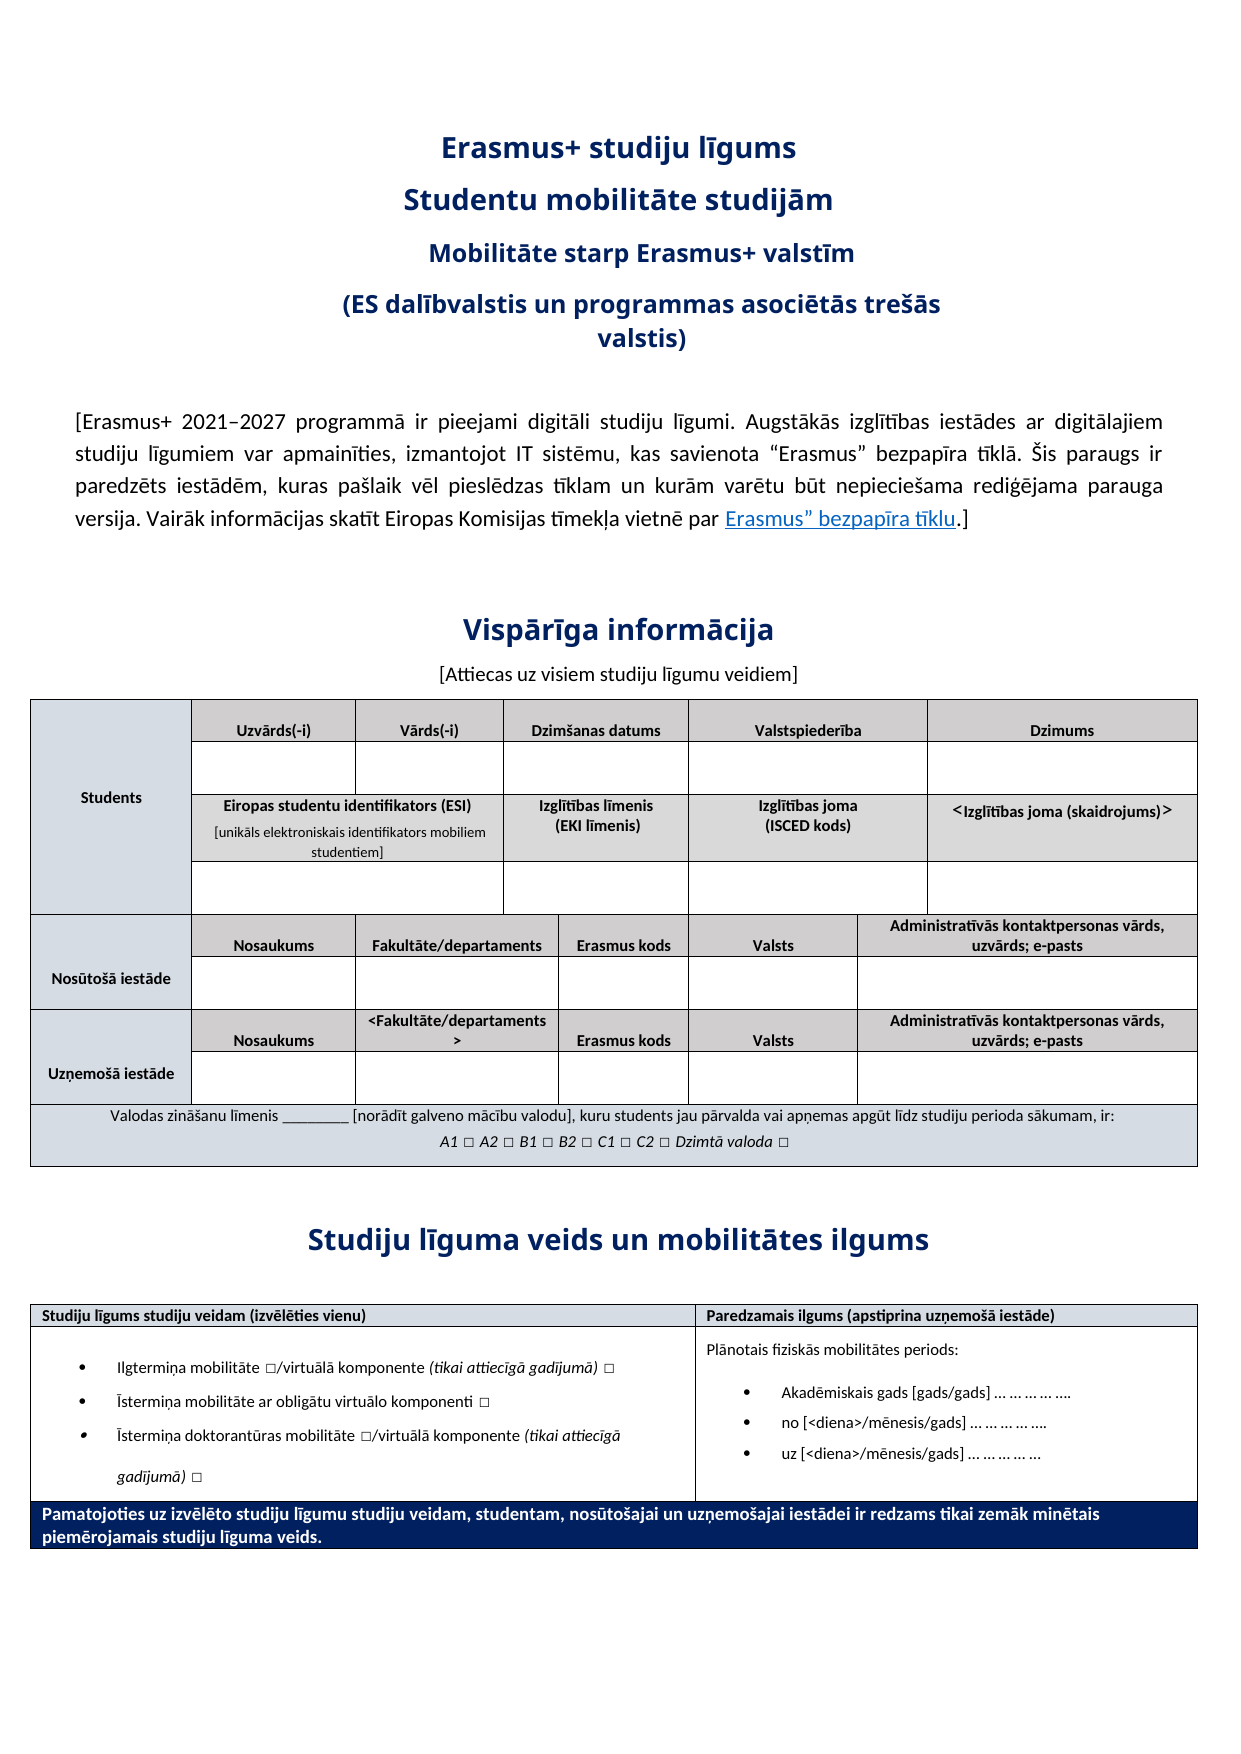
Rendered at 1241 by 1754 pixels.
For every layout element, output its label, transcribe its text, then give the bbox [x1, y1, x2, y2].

table_cell [689, 862, 927, 914]
table_cell [559, 1052, 688, 1104]
table_cell <Izglītības joma (skaidrojums)> [928, 795, 1197, 861]
table_cell [504, 862, 688, 914]
subtitle Mobilitāte starp Erasmus+ valstīm [300, 236, 983, 270]
table_header Paredzamais ilgums (apstiprina uzņemošā iestāde) [696, 1305, 1197, 1326]
table_cell [689, 1052, 857, 1104]
table_cell Erasmus kods [559, 915, 688, 956]
table_cell Valsts [689, 1010, 857, 1051]
table_cell Izglītības līmenis (EKI līmenis) [504, 795, 688, 861]
text Studiju līguma veids un mobilitātes ilgums [75, 1219, 1162, 1259]
table_cell Eiropas studentu identifikators (ESI) [unikāls elektroniskais identifikators mobiliem studentiem] [192, 795, 503, 861]
table_cell Nosaukums [192, 1010, 355, 1051]
text [Erasmus+ 2021–2027 programmā ir pieejami digitāli studiju līgumi. Augstākās izglītības iestādes ar digitālajiem studiju līgumiem var apmainīties, izmantojot IT sistēmu, kas savienota “Erasmus” bezpapīra tīklā. Šis paraugs ir paredzēts iestādēm, kuras pašlaik vēl pieslēdzas tīklam un kurām varētu būt nepieciešama rediģējama parauga versija. Vairāk informācijas skatīt Eiropas Komisijas tīmekļa vietnē par Erasmus” bezpapīra tīklu.] [75, 407, 1165, 532]
table_header Students [31, 700, 191, 914]
table_cell [504, 742, 688, 794]
table_cell Valsts [689, 915, 857, 956]
table_header Studiju līgums studiju veidam (izvēlēties vienu) [31, 1305, 695, 1326]
table_cell <Fakultāte/departaments > [356, 1010, 558, 1051]
table_cell Valodas zināšanu līmenis ________ [norādīt galveno mācību valodu], kuru students jau pārvalda vai apņemas apgūt līdz studiju perioda sākumam, ir: A1 ☐ A2 ☐ B1 ☐ B2 ☐ C1 ☐ C2 ☐ Dzimtā valoda ☐ [31, 1105, 1197, 1166]
table_header Vārds(-i) [356, 700, 503, 741]
table_header Dzimšanas datums [504, 700, 688, 741]
table_header Uzvārds(-i) [192, 700, 355, 741]
table_cell [192, 1052, 355, 1104]
text Vispārīga informācija [75, 609, 1162, 649]
table_cell Plānotais fiziskās mobilitātes periods: Akadēmiskais gads [gads/gads] … … … … …. no [<diena>/mēnesis/gads] … … … … …. uz [<diena>/mēnesis/gads] … … … … … [696, 1327, 1197, 1501]
table_cell Nosaukums [192, 915, 355, 956]
table_cell [356, 1052, 558, 1104]
table_cell [689, 957, 857, 1009]
text Erasmus+ studiju līgums [75, 127, 1162, 167]
table_header Dzimums [928, 700, 1197, 741]
table_cell [858, 957, 1197, 1009]
table_cell Uzņemošā iestāde [31, 1010, 191, 1104]
table_cell [689, 742, 927, 794]
table_cell [928, 742, 1197, 794]
table_cell Erasmus kods [559, 1010, 688, 1051]
table_cell [192, 862, 503, 914]
table_cell [192, 742, 355, 794]
table_header Valstspiederība [689, 700, 927, 741]
text Studentu mobilitāte studijām [75, 179, 1162, 219]
table_cell Ilgtermiņa mobilitāte ☐/virtuālā komponente (tikai attiecīgā gadījumā) ☐ Īstermiņa mobilitāte ar obligātu virtuālo komponenti ☐ Īstermiņa doktorantūras mobilitāte ☐/virtuālā komponente (tikai attiecīgā gadījumā) ☐ [31, 1327, 695, 1501]
table_cell [192, 957, 355, 1009]
table_cell Administratīvās kontaktpersonas vārds, uzvārds; e-pasts [858, 1010, 1197, 1051]
table_cell [559, 957, 688, 1009]
table_cell [928, 862, 1197, 914]
table_cell Administratīvās kontaktpersonas vārds, uzvārds; e-pasts [858, 915, 1197, 956]
table_cell [858, 1052, 1197, 1104]
table_cell Izglītības joma (ISCED kods) [689, 795, 927, 861]
table_cell Nosūtošā iestāde [31, 915, 191, 1009]
table_cell Pamatojoties uz izvēlēto studiju līgumu studiju veidam, studentam, nosūtošajai un uzņemošajai iestādei ir redzams tikai zemāk minētais piemērojamais studiju līguma veids. [31, 1502, 1197, 1548]
table_cell Fakultāte/departaments [356, 915, 558, 956]
table_cell [356, 742, 503, 794]
subtitle (ES dalībvalstis un programmas asociētās trešās valstis) [300, 287, 983, 355]
text [Attiecas uz visiem studiju līgumu veidiem] [75, 661, 1162, 687]
table_cell [356, 957, 558, 1009]
